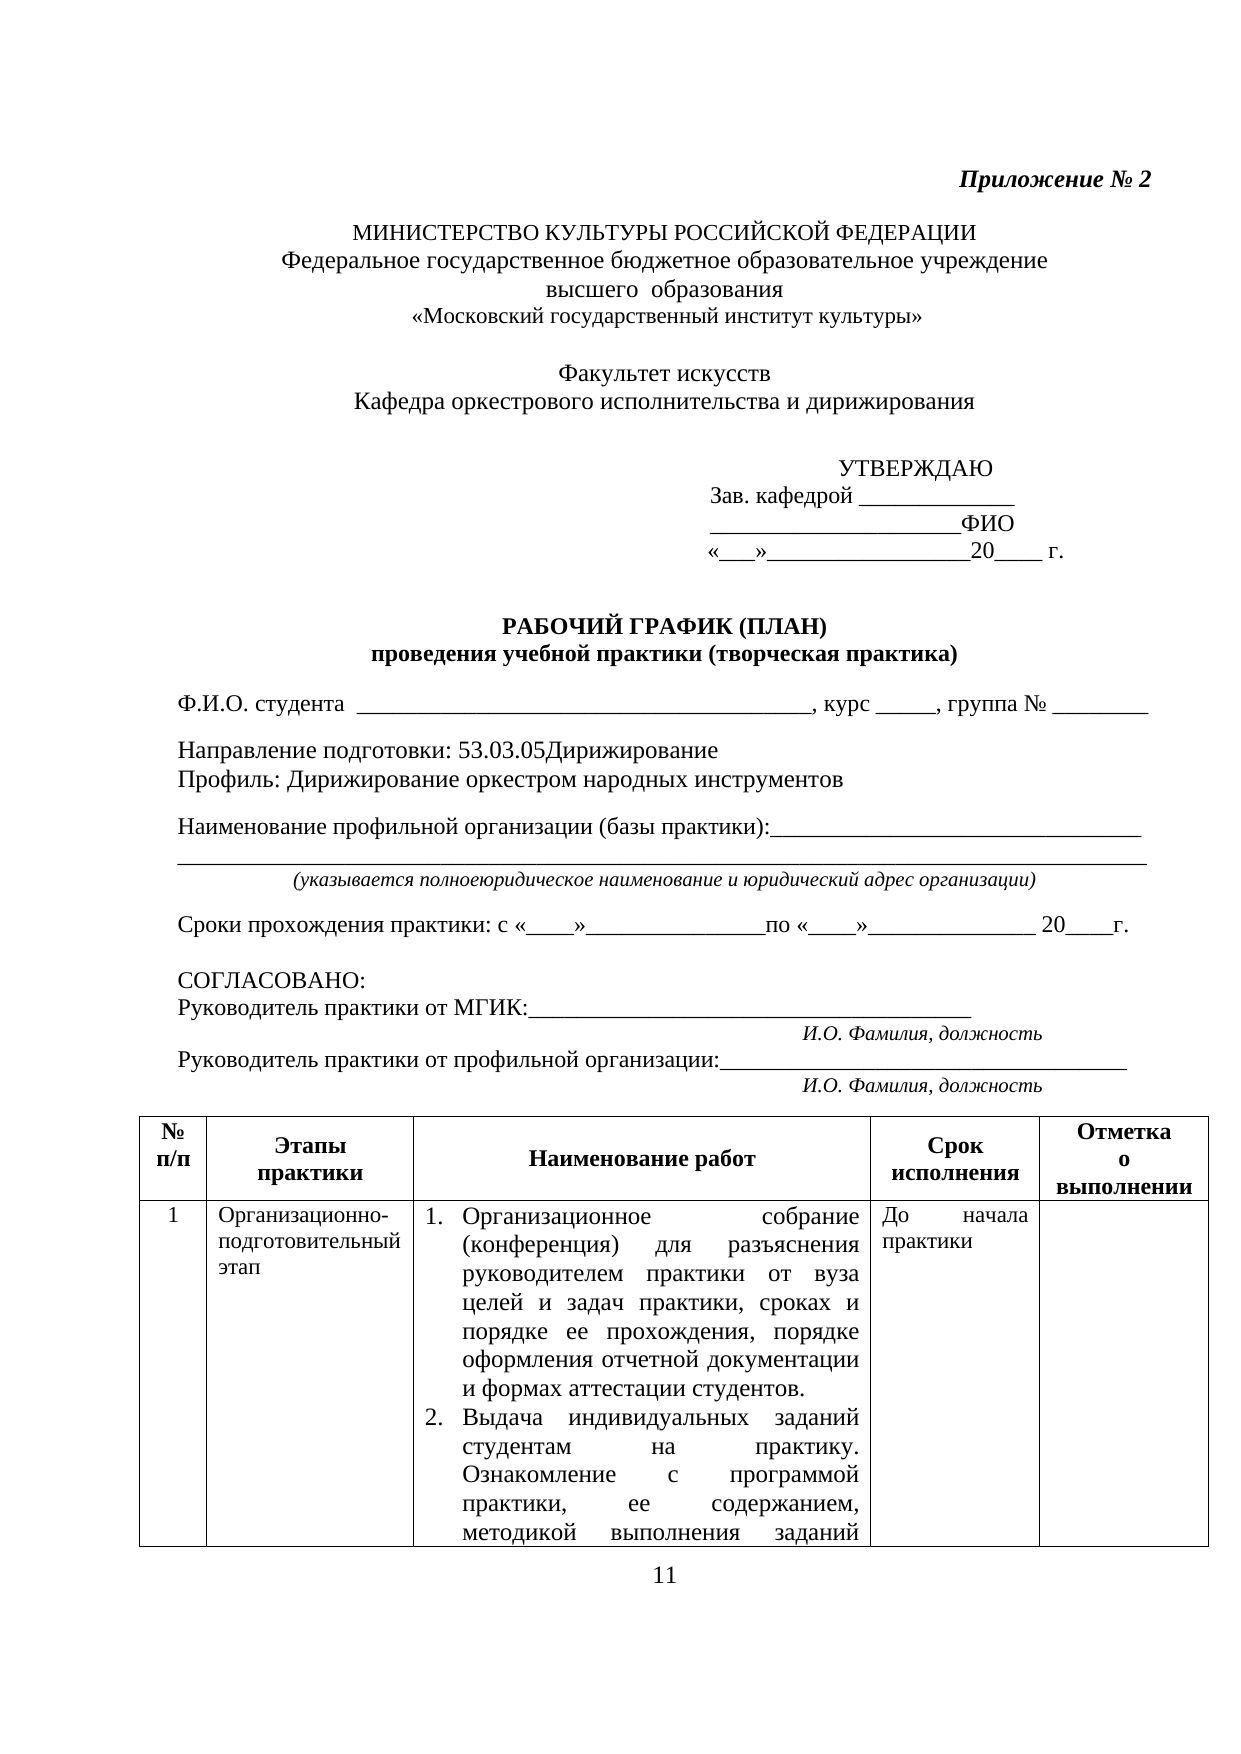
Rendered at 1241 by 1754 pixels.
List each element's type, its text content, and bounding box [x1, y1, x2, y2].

text Руководитель практики от профильной организации:__________________________________ [177, 1045, 1152, 1073]
text высшего образования [177, 274, 1152, 303]
table_header Наименование работ [414, 1117, 870, 1200]
text Сроки прохождения практики: с «____»_______________по «____»______________ 20____г. [177, 911, 1152, 938]
text _________________________________________________________________________________ [177, 840, 1152, 867]
text СОГЛАСОВАНО: [177, 966, 1152, 993]
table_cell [414, 1201, 870, 1546]
text Ф.И.О. студента ______________________________________, курс _____, группа № ________ [177, 689, 1152, 716]
text «Московский государственный институт культуры» [177, 303, 1152, 358]
table_cell [1040, 1201, 1208, 1546]
table_header [193, 415, 1152, 612]
table_header № п/п [140, 1117, 206, 1200]
text Профиль: Дирижирование оркестром народных инструментов [177, 764, 1152, 793]
subtitle Приложение № 2 [177, 164, 1152, 193]
text Направление подготовки: 53.03.05Дирижирование [177, 735, 1152, 764]
table_cell 1 [140, 1201, 206, 1546]
table_header Этапы практики [207, 1117, 413, 1200]
table_header Срок исполнения [871, 1117, 1039, 1200]
text РАБОЧИЙ ГРАФИК (ПЛАН) [177, 612, 1152, 639]
text Руководитель практики от МГИК:_____________________________________ [177, 993, 1152, 1021]
table_cell До начала практики [871, 1201, 1039, 1546]
text И.О. Фамилия, должность [619, 1021, 1152, 1045]
text проведения учебной практики (творческая практика) [177, 639, 1152, 667]
table_header Отметка о выполнении [1040, 1117, 1208, 1200]
text (указывается полноеюридическое наименование и юридический адрес организации) [177, 867, 1152, 891]
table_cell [207, 1201, 413, 1546]
text МИНИСТЕРСТВО КУЛЬТУРЫ РОССИЙСКОЙ ФЕДЕРАЦИИ [177, 219, 1152, 245]
text Федеральное государственное бюджетное образовательное учреждение [177, 245, 1152, 274]
text Наименование профильной организации (базы практики):_______________________________ [177, 812, 1152, 840]
text Факультет искусств Кафедра оркестрового исполнительства и дирижирования [177, 358, 1152, 415]
text И.О. Фамилия, должность [619, 1073, 1152, 1097]
